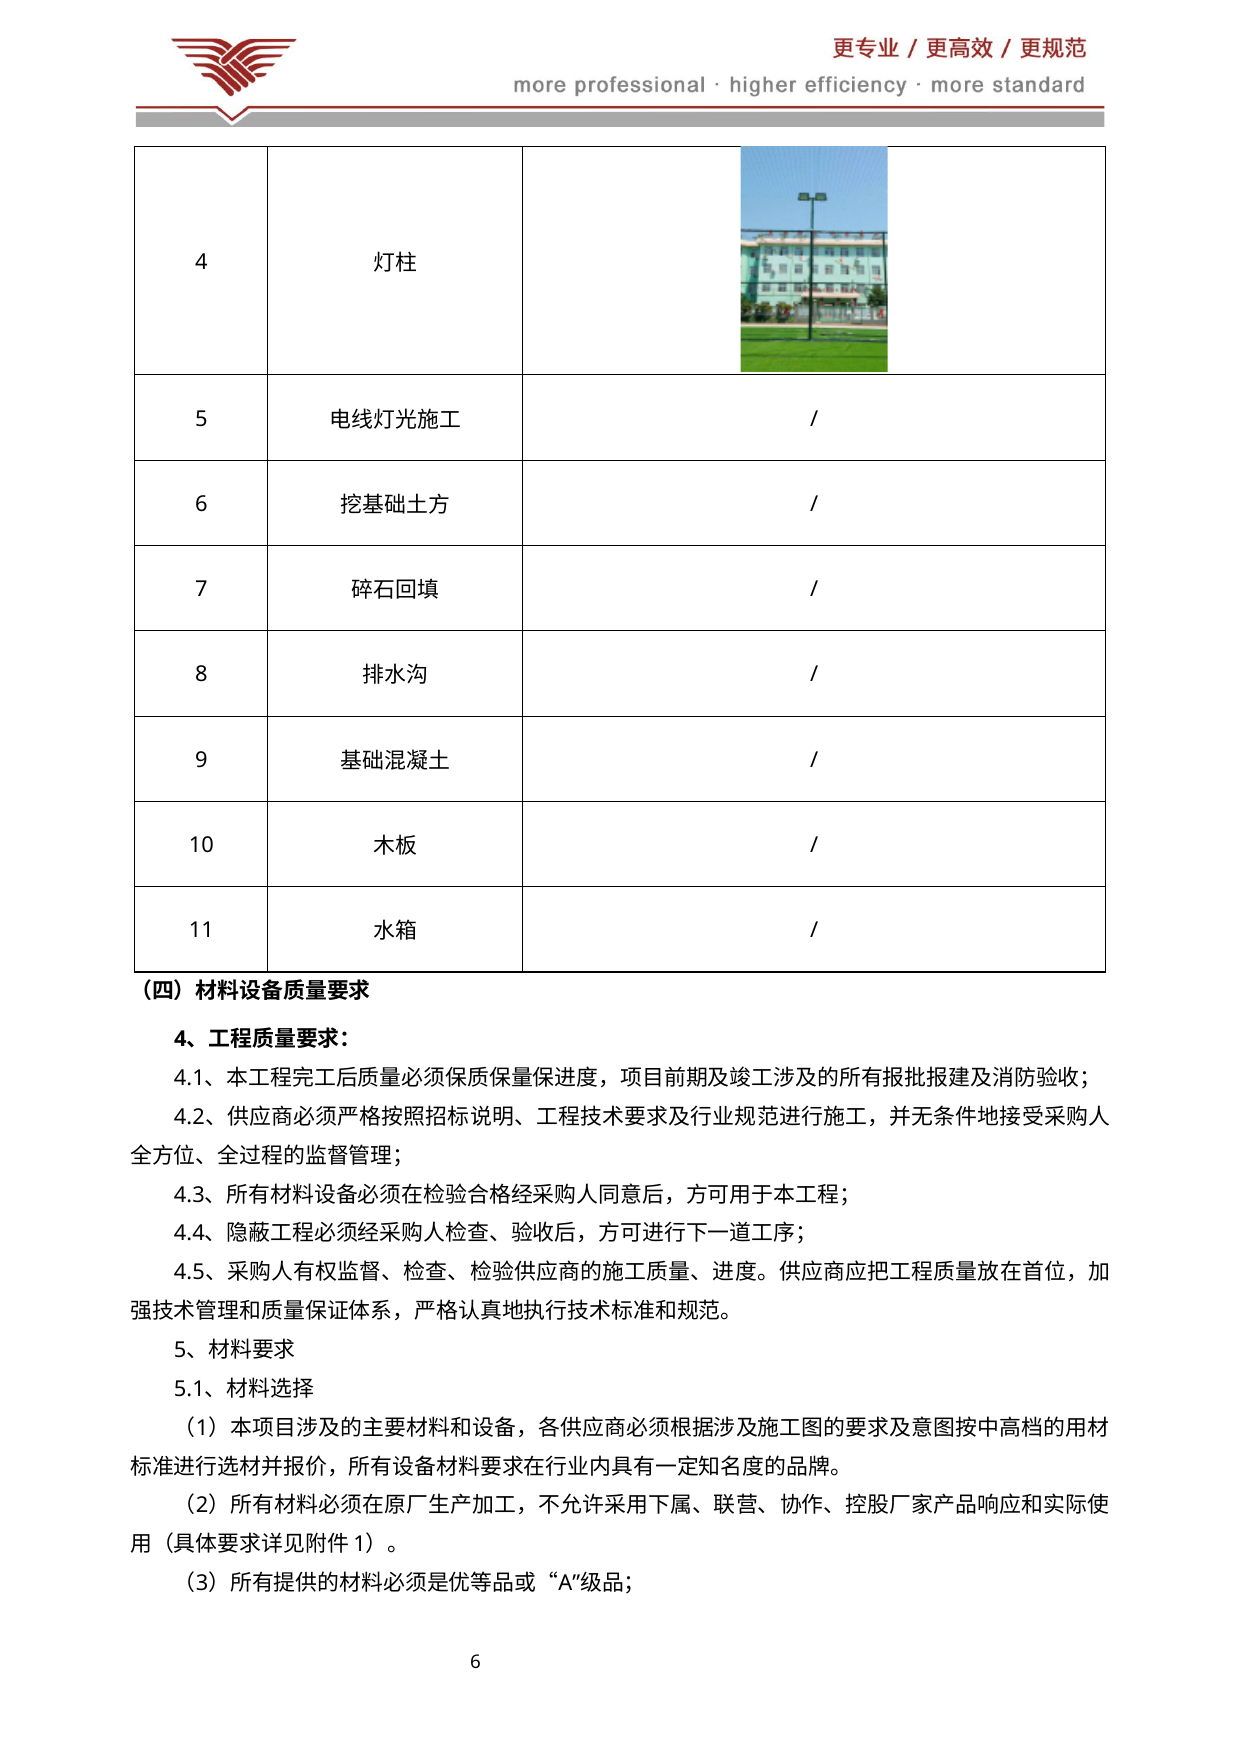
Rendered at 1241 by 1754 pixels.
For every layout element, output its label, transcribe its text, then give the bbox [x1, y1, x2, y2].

table_cell 11 [135, 887, 267, 971]
table_cell 木板 [268, 802, 522, 886]
table_cell / [523, 802, 1105, 886]
text 5.1、材料选择 [130, 1371, 1110, 1403]
table_cell 灯柱 [268, 147, 522, 374]
table_cell / [523, 461, 1105, 545]
text （1）本项目涉及的主要材料和设备，各供应商必须根据涉及施工图的要求及意图按中高档的用材标准进行选材并报价，所有设备材料要求在行业内具有一定知名度的品牌。 [130, 1409, 1110, 1481]
table_cell [523, 147, 1105, 374]
text （2）所有材料必须在原厂生产加工，不允许采用下属、联营、协作、控股厂家产品响应和实际使用（具体要求详见附件1）。 [130, 1487, 1110, 1558]
table_cell 7 [135, 546, 267, 630]
text 4.3、所有材料设备必须在检验合格经采购人同意后，方可用于本工程； [130, 1176, 1110, 1209]
table_cell / [523, 631, 1105, 716]
table_cell 水箱 [268, 887, 522, 971]
text 4、工程质量要求： [130, 1021, 1110, 1053]
table_cell 碎石回填 [268, 546, 522, 630]
table_cell 挖基础土方 [268, 461, 522, 545]
table_cell / [523, 887, 1105, 971]
table_cell 5 [135, 375, 267, 459]
table_cell / [523, 717, 1105, 801]
table_cell 8 [135, 631, 267, 716]
text 4.1、本工程完工后质量必须保质保量保进度，项目前期及竣工涉及的所有报批报建及消防验收； [130, 1060, 1110, 1092]
text 4.2、供应商必须严格按照招标说明、工程技术要求及行业规范进行施工，并无条件地接受采购人全方位、全过程的监督管理； [130, 1098, 1110, 1170]
table_cell 4 [135, 147, 267, 374]
text 5、材料要求 [130, 1332, 1110, 1364]
table_cell 基础混凝土 [268, 717, 522, 801]
text （3）所有提供的材料必须是优等品或“A”级品； [130, 1565, 1110, 1597]
table_cell / [523, 546, 1105, 630]
text 4.4、隐蔽工程必须经采购人检查、验收后，方可进行下一道工序； [130, 1215, 1110, 1248]
table_cell 10 [135, 802, 267, 886]
table_cell 6 [135, 461, 267, 545]
table_cell 电线灯光施工 [268, 375, 522, 459]
text 4.5、采购人有权监督、检查、检验供应商的施工质量、进度。供应商应把工程质量放在首位，加强技术管理和质量保证体系，严格认真地执行技术标准和规范。 [130, 1254, 1110, 1325]
picture [740, 146, 888, 372]
table_cell / [523, 375, 1105, 459]
list （四）材料设备质量要求 [130, 972, 1110, 1005]
table_cell 9 [135, 717, 267, 801]
table_cell 排水沟 [268, 631, 522, 716]
picture [135, 14, 1105, 127]
